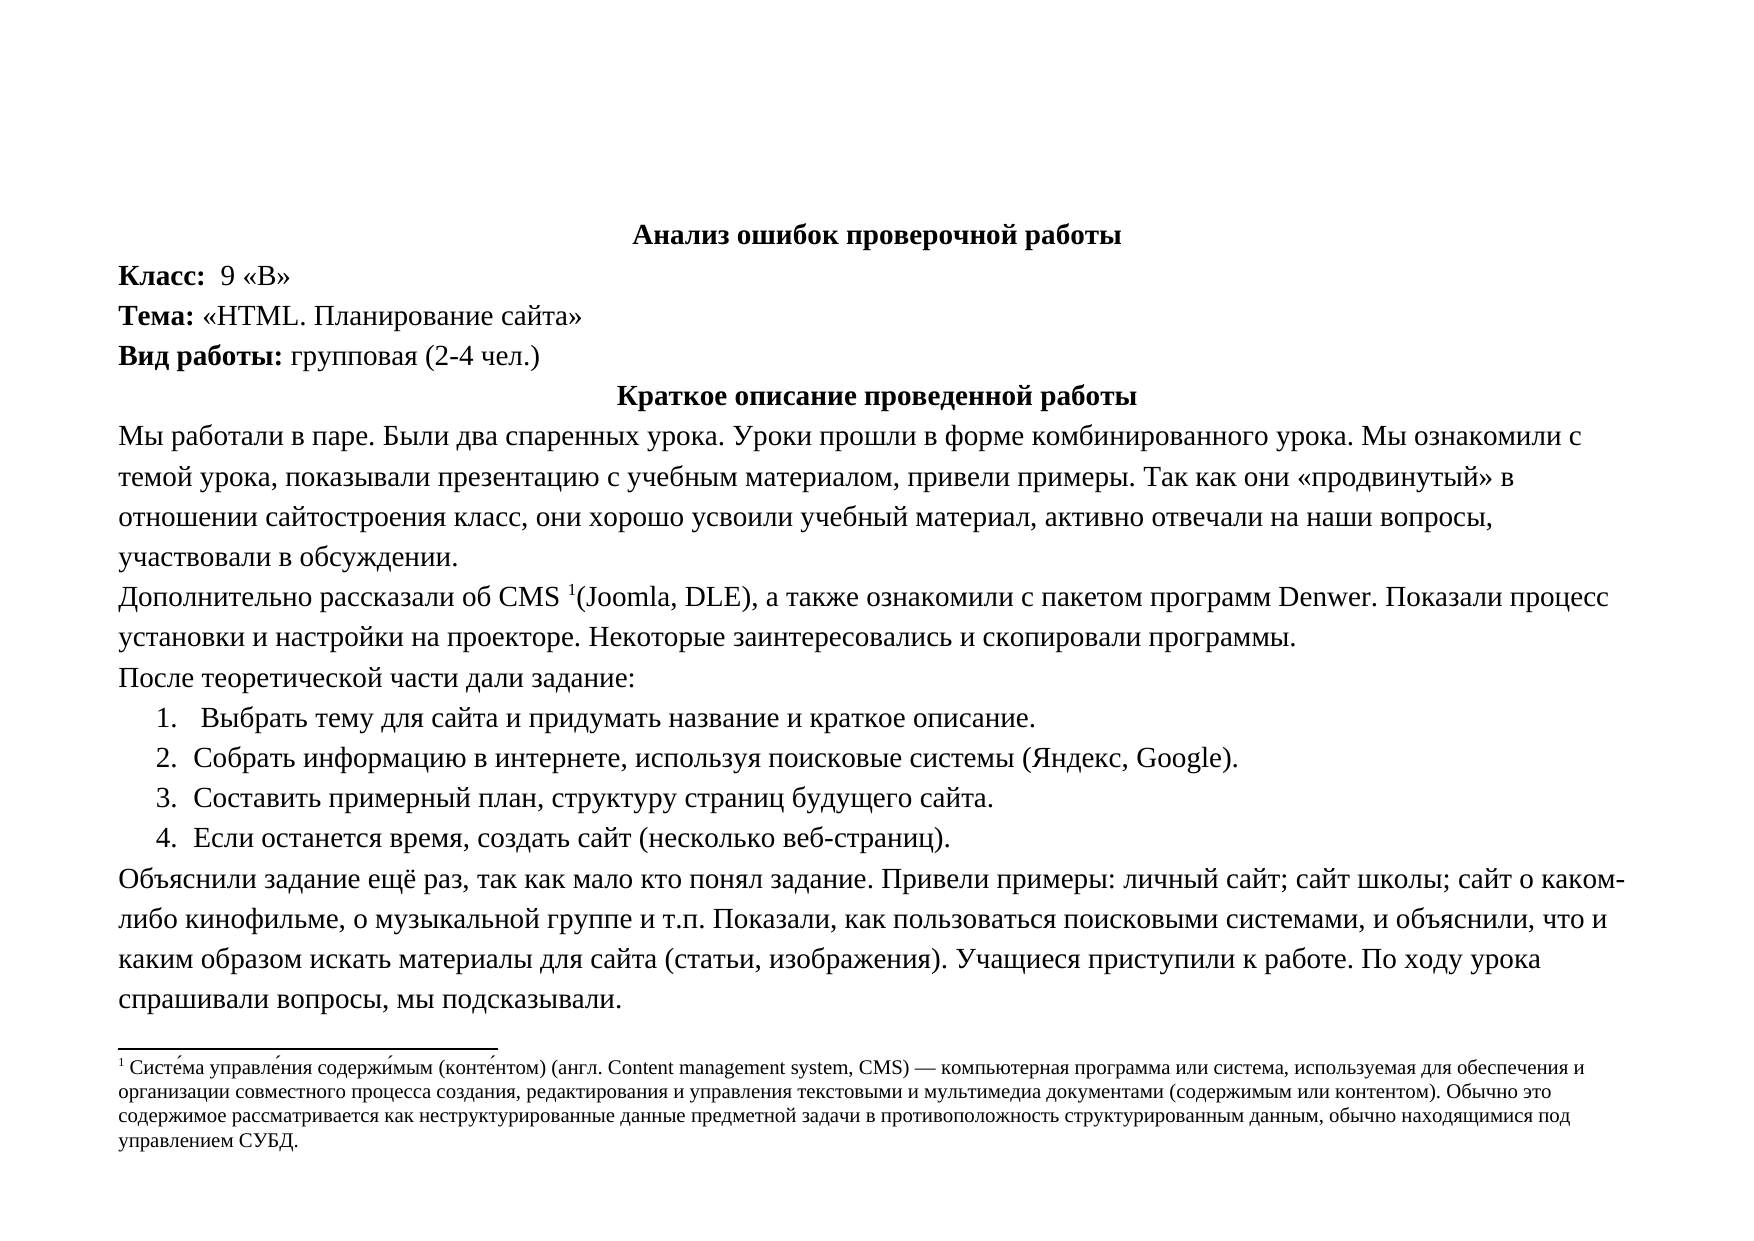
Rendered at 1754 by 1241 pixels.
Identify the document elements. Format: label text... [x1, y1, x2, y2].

list Если останется время, создать сайт (несколько веб-страниц). [156, 821, 1636, 854]
text После теоретической части дали задание: [118, 660, 1636, 693]
list Собрать информацию в интернете, используя поисковые системы (Яндекс, Google). [156, 740, 1636, 774]
text Анализ ошибок проверочной работы [118, 217, 1636, 251]
text Мы работали в паре. Были два спаренных урока. Уроки прошли в форме комбинированного урока. Мы ознакомили с темой урока, показывали презентацию с учебным материалом, привели примеры. Так как они «продвинутый» в отношении сайтостроения класс, они хорошо усвоили учебный материал, активно отвечали на наши вопросы, участвовали в обсуждении. [118, 418, 1636, 573]
text Вид работы: групповая (2-4 чел.) [118, 338, 1636, 372]
list Выбрать тему для сайта и придумать название и краткое описание. [156, 700, 1636, 733]
text Тема: «HTML. Планирование сайта» [118, 298, 1636, 331]
text Краткое описание проведенной работы [118, 378, 1636, 412]
text Объяснили задание ещё раз, так как мало кто понял задание. Привели примеры: личный сайт; сайт школы; сайт о каком-либо кинофильме, о музыкальной группе и т.п. Показали, как пользоваться поисковыми системами, и объяснили, что и каким образом искать материалы для сайта (статьи, изображения). Учащиеся приступили к работе. По ходу урока спрашивали вопросы, мы подсказывали. [118, 861, 1636, 1015]
list Составить примерный план, структуру страниц будущего сайта. [156, 780, 1636, 814]
text Дополнительно рассказали об CMS (Joomla, DLE), а также ознакомили с пакетом программ Denwer. Показали процесс установки и настройки на проекторе. Некоторые заинтересовались и скопировали программы. [118, 579, 1636, 653]
text Класс: 9 «В» [118, 258, 1636, 291]
